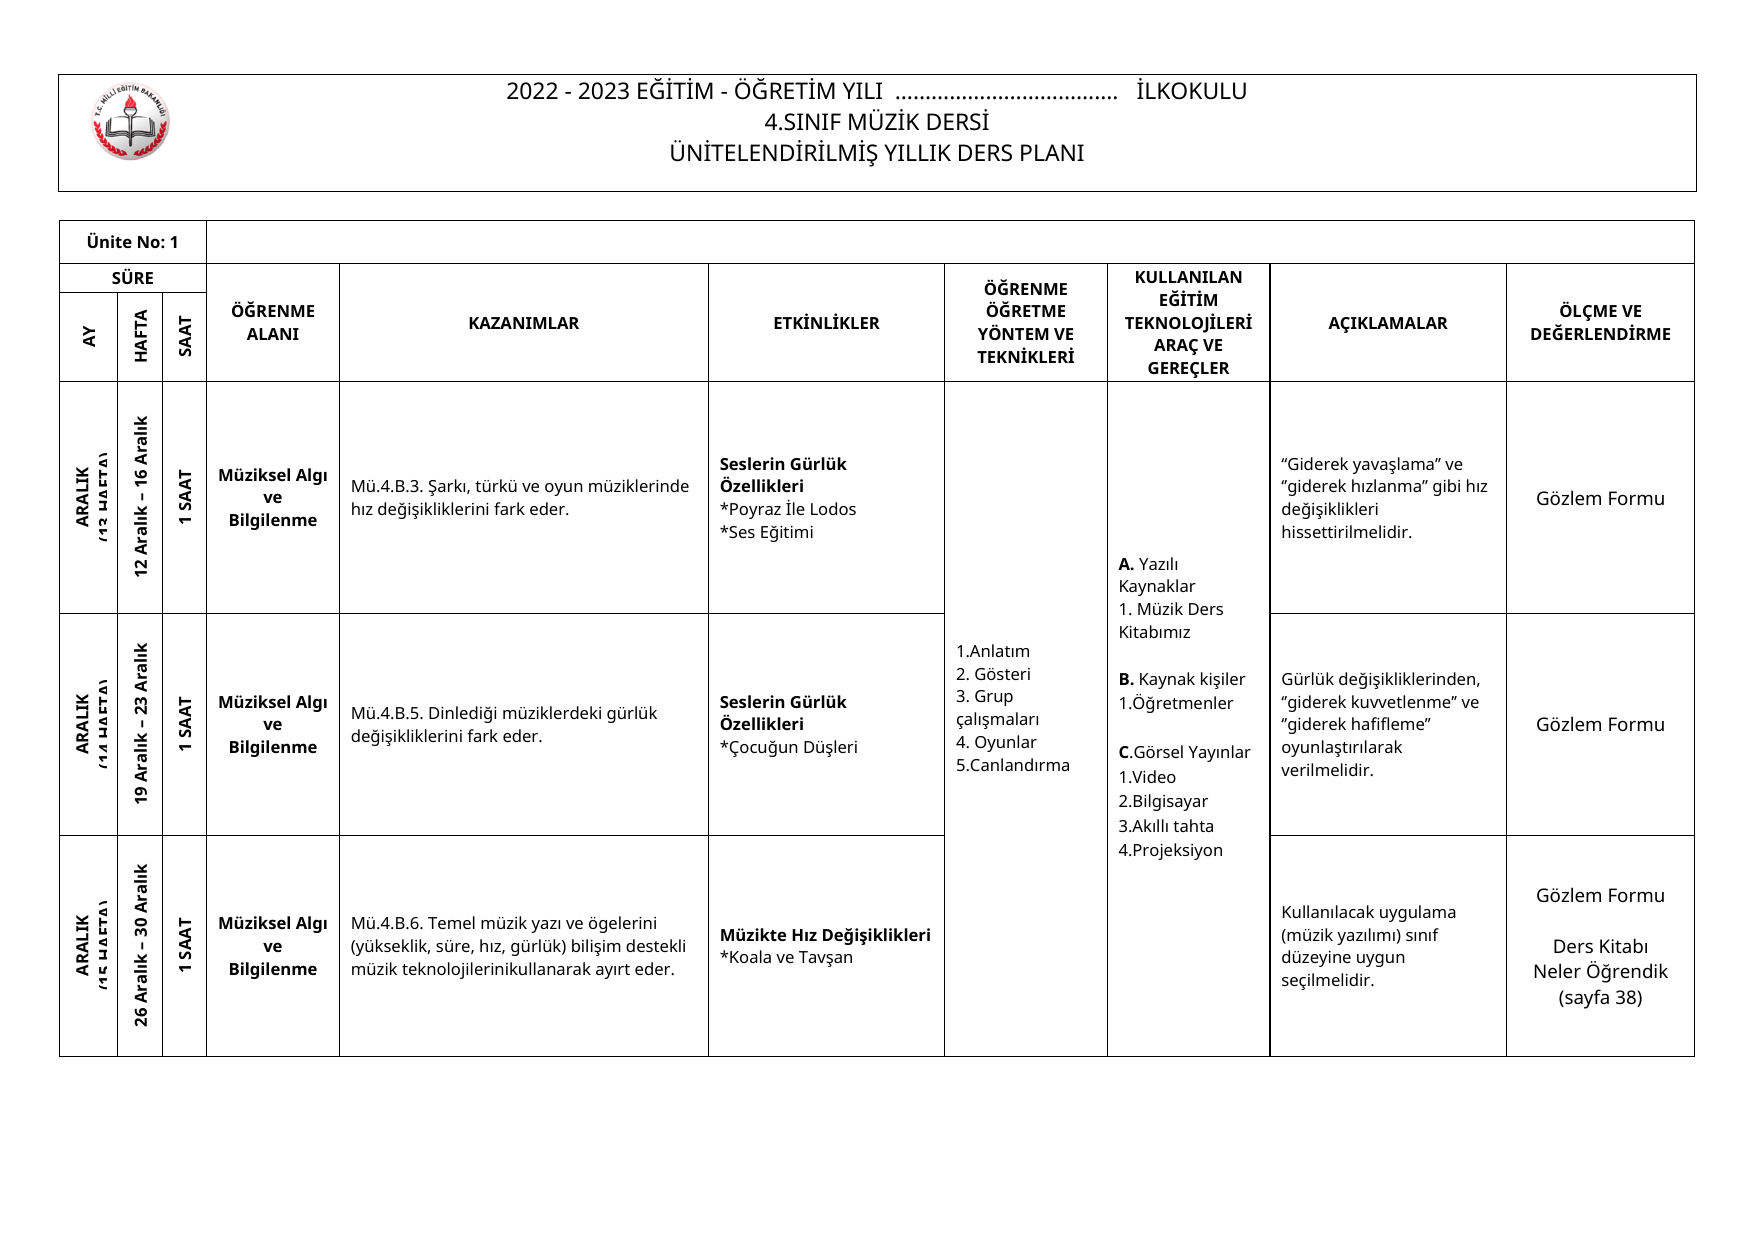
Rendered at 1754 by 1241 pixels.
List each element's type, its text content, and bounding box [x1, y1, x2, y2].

table_cell SÜRE [60, 264, 206, 292]
table_cell ÖLÇME VE DEĞERLENDİRME [1507, 264, 1694, 381]
table_cell Müzikte Hız Değişiklikleri *Koala ve Tavşan [709, 836, 944, 1056]
table_cell 1 SAAT [163, 614, 206, 835]
table_cell Müziksel Algı ve Bilgilenme [207, 836, 339, 1056]
table_cell HAFTA [118, 293, 162, 381]
table_cell Gürlük değişikliklerinden, ‘’giderek kuvvetlenme’’ ve ‘’giderek hafifleme’’ oyunlaştırılarak verilmelidir. [1271, 614, 1506, 835]
table_cell 12 Aralık – 16 Aralık [118, 382, 162, 613]
table_cell 19 Aralık – 23 Aralık [118, 614, 162, 835]
table_cell Seslerin Gürlük Özellikleri *Çocuğun Düşleri [709, 614, 944, 835]
table_cell ÖĞRENME ÖĞRETME YÖNTEM VE TEKNİKLERİ [945, 264, 1107, 381]
table_cell ÖĞRENME ALANI [207, 264, 339, 381]
table_cell “Giderek yavaşlama’’ ve ‘’giderek hızlanma’’ gibi hız değişiklikleri hissettirilmelidir. [1271, 382, 1506, 613]
table_cell 1.Anlatım 2. Gösteri 3. Grup çalışmaları 4. Oyunlar 5.Canlandırma [945, 382, 1107, 1056]
picture [85, 77, 175, 167]
table_cell Gözlem Formu [1507, 382, 1694, 613]
table_cell KULLANILAN EĞİTİM TEKNOLOJİLERİ ARAÇ VE GEREÇLER [1108, 264, 1269, 381]
table_cell KAZANIMLAR [340, 264, 708, 381]
table_cell ARALIK (15.HAFTA) [60, 836, 117, 1056]
table_cell Kullanılacak uygulama (müzik yazılımı) sınıf düzeyine uygun seçilmelidir. [1271, 836, 1506, 1056]
table_cell Gözlem Formu Ders Kitabı Neler Öğrendik (sayfa 38) [1507, 836, 1694, 1056]
table_cell SAAT [163, 293, 206, 381]
table_cell ARALIK (13.HAFTA) [60, 382, 117, 613]
table_cell A. Yazılı Kaynaklar 1. Müzik Ders Kitabımız B. Kaynak kişiler 1.Öğretmenler C.Görsel Yayınlar 1.Video 2.Bilgisayar 3.Akıllı tahta 4.Projeksiyon [1108, 382, 1269, 1056]
table_cell Mü.4.B.5. Dinlediği müziklerdeki gürlük değişikliklerini fark eder. [340, 614, 708, 835]
table_cell 26 Aralık – 30 Aralık [118, 836, 162, 1056]
table_cell Müziksel Algı ve Bilgilenme [207, 382, 339, 613]
table_cell ETKİNLİKLER [709, 264, 944, 381]
table_cell Seslerin Gürlük Özellikleri *Poyraz İle Lodos *Ses Eğitimi [709, 382, 944, 613]
table_cell 1 SAAT [163, 382, 206, 613]
table_cell 1 SAAT [163, 836, 206, 1056]
table_cell Gözlem Formu [1507, 614, 1694, 835]
table_header Ünite No: 1 [60, 221, 206, 263]
table_cell ARALIK (14.HAFTA) [60, 614, 117, 835]
table_cell Mü.4.B.6. Temel müzik yazı ve ögelerini (yükseklik, süre, hız, gürlük) bilişim destekli müzik teknolojilerinikullanarak ayırt eder. [340, 836, 708, 1056]
table_cell AÇIKLAMALAR [1271, 264, 1506, 381]
table_cell Müziksel Algı ve Bilgilenme [207, 614, 339, 835]
table_cell AY [60, 293, 117, 381]
table_header [207, 221, 1694, 263]
table_cell Mü.4.B.3. Şarkı, türkü ve oyun müziklerinde hız değişikliklerini fark eder. [340, 382, 708, 613]
